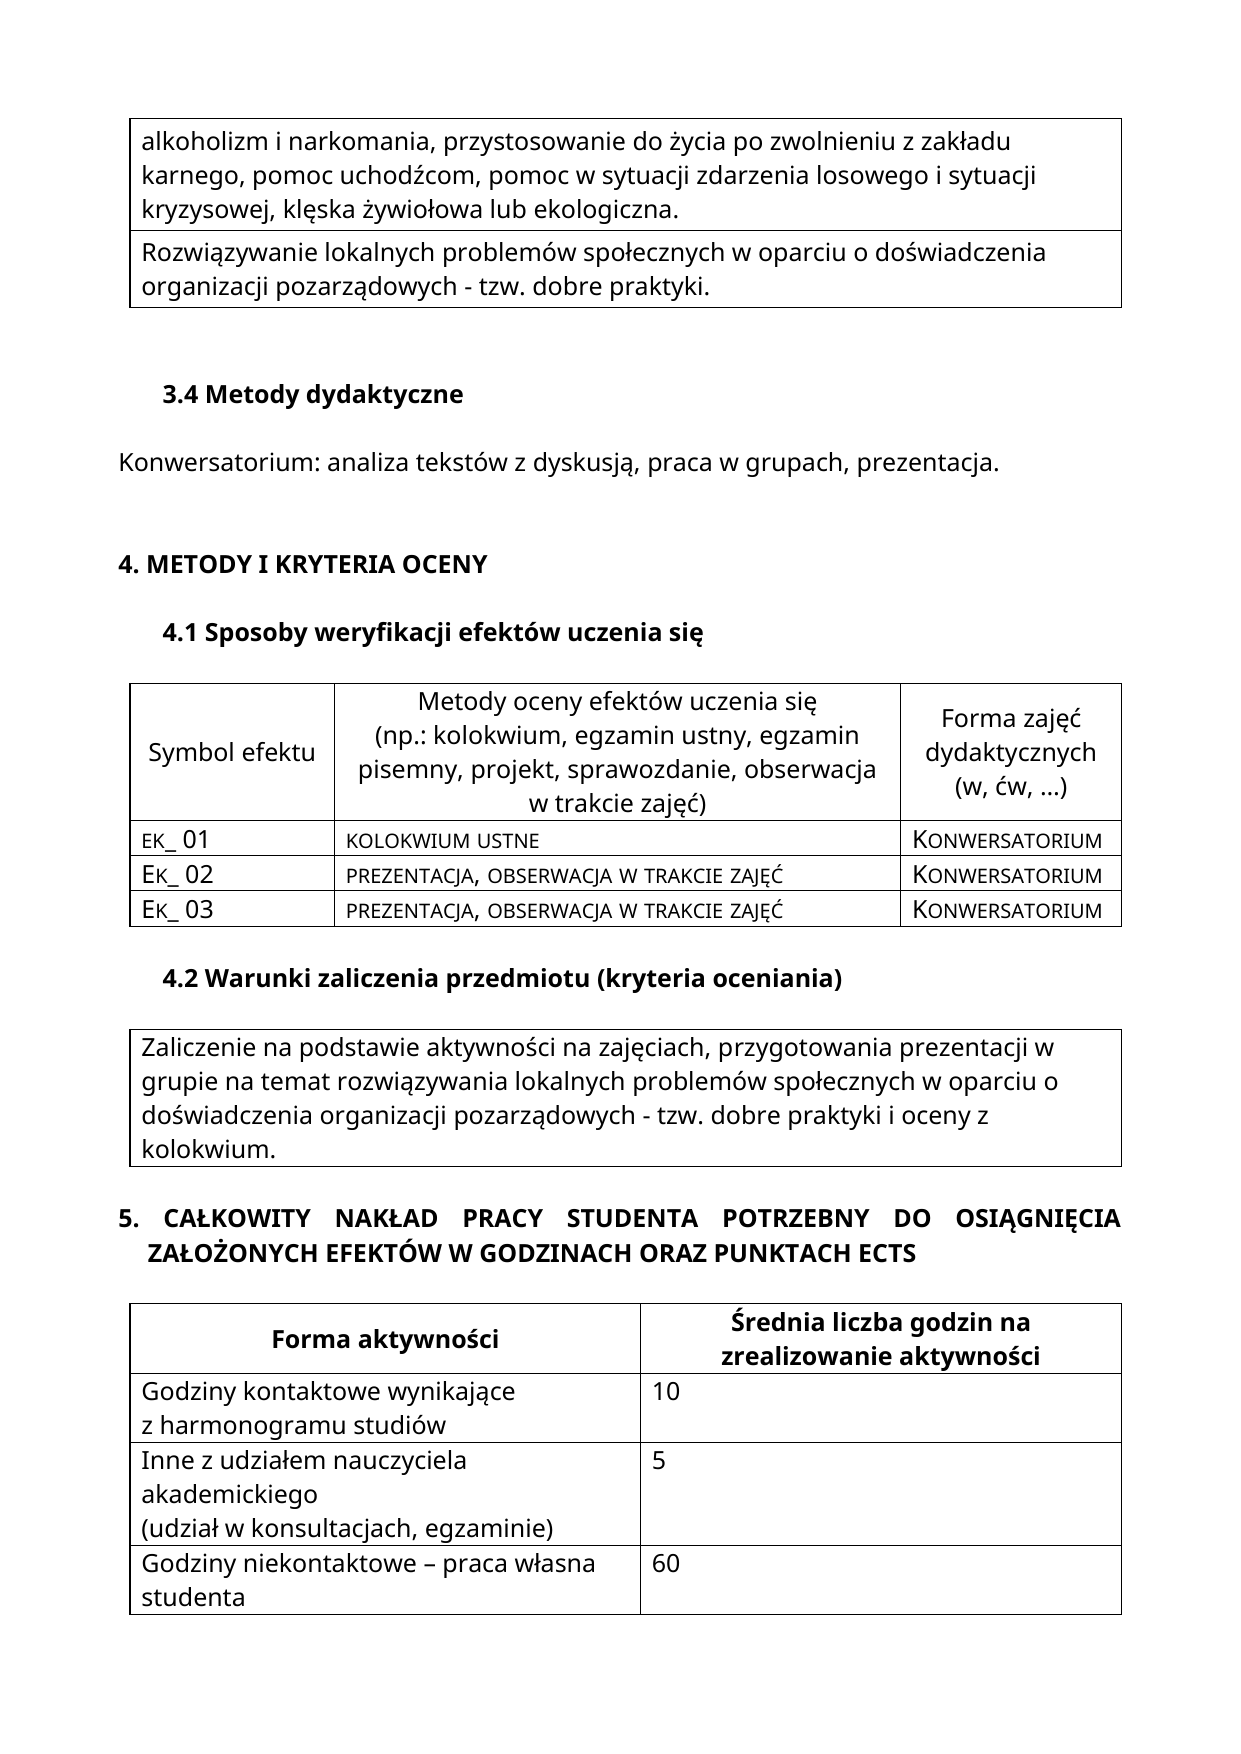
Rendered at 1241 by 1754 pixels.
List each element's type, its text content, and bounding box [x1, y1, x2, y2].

table_header Symbol efektu [131, 684, 334, 820]
table_cell Ek_ 02 [131, 856, 334, 890]
table_header Zaliczenie na podstawie aktywności na zajęciach, przygotowania prezentacji w grupie na temat rozwiązywania lokalnych problemów społecznych w oparciu o doświadczenia organizacji pozarządowych - tzw. dobre praktyki i oceny z kolokwium. [131, 1030, 1121, 1166]
text 4.2 Warunki zaliczenia przedmiotu (kryteria oceniania) [162, 961, 1122, 995]
text 4. METODY I KRYTERIA OCENY [118, 547, 1122, 581]
table_cell Rozwiązywanie lokalnych problemów społecznych w oparciu o doświadczenia organizacji pozarządowych - tzw. dobre praktyki. [131, 231, 1121, 307]
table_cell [131, 119, 1121, 230]
table_cell prezentacja, obserwacja w trakcie zajęć [335, 891, 900, 926]
table_cell Ek_ 03 [131, 891, 334, 926]
table_cell Konwersatorium [901, 821, 1121, 855]
table_cell Inne z udziałem nauczyciela akademickiego (udział w konsultacjach, egzaminie) [131, 1443, 640, 1545]
table_cell Konwersatorium [901, 856, 1121, 890]
table_header Forma zajęć dydaktycznych (w, ćw, …) [901, 684, 1121, 820]
table_cell 10 [641, 1374, 1121, 1442]
text 5. CAŁKOWITY NAKŁAD PRACY STUDENTA POTRZEBNY DO OSIĄGNIĘCIA ZAŁOŻONYCH EFEKTÓW W GODZINACH ORAZ PUNKTACH ECTS [118, 1201, 1122, 1269]
table_header Średnia liczba godzin na zrealizowanie aktywności [641, 1304, 1121, 1372]
text Konwersatorium: analiza tekstów z dyskusją, praca w grupach, prezentacja. [118, 444, 1122, 478]
table_header Metody oceny efektów uczenia się (np.: kolokwium, egzamin ustny, egzamin pisemny, projekt, sprawozdanie, obserwacja w trakcie zajęć) [335, 684, 900, 820]
table_cell prezentacja, obserwacja w trakcie zajęć [335, 856, 900, 890]
text 4.1 Sposoby weryfikacji efektów uczenia się [162, 615, 1122, 649]
table_cell Godziny kontaktowe wynikające z harmonogramu studiów [131, 1374, 640, 1442]
table_cell 60 [641, 1546, 1121, 1614]
table_cell kolokwium ustne [335, 821, 900, 855]
table_cell 5 [641, 1443, 1121, 1545]
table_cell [131, 1546, 640, 1614]
table_cell ek_ 01 [131, 821, 334, 855]
text 3.4 Metody dydaktyczne [162, 376, 1122, 410]
table_cell Konwersatorium [901, 891, 1121, 926]
table_header Forma aktywności [131, 1304, 640, 1372]
